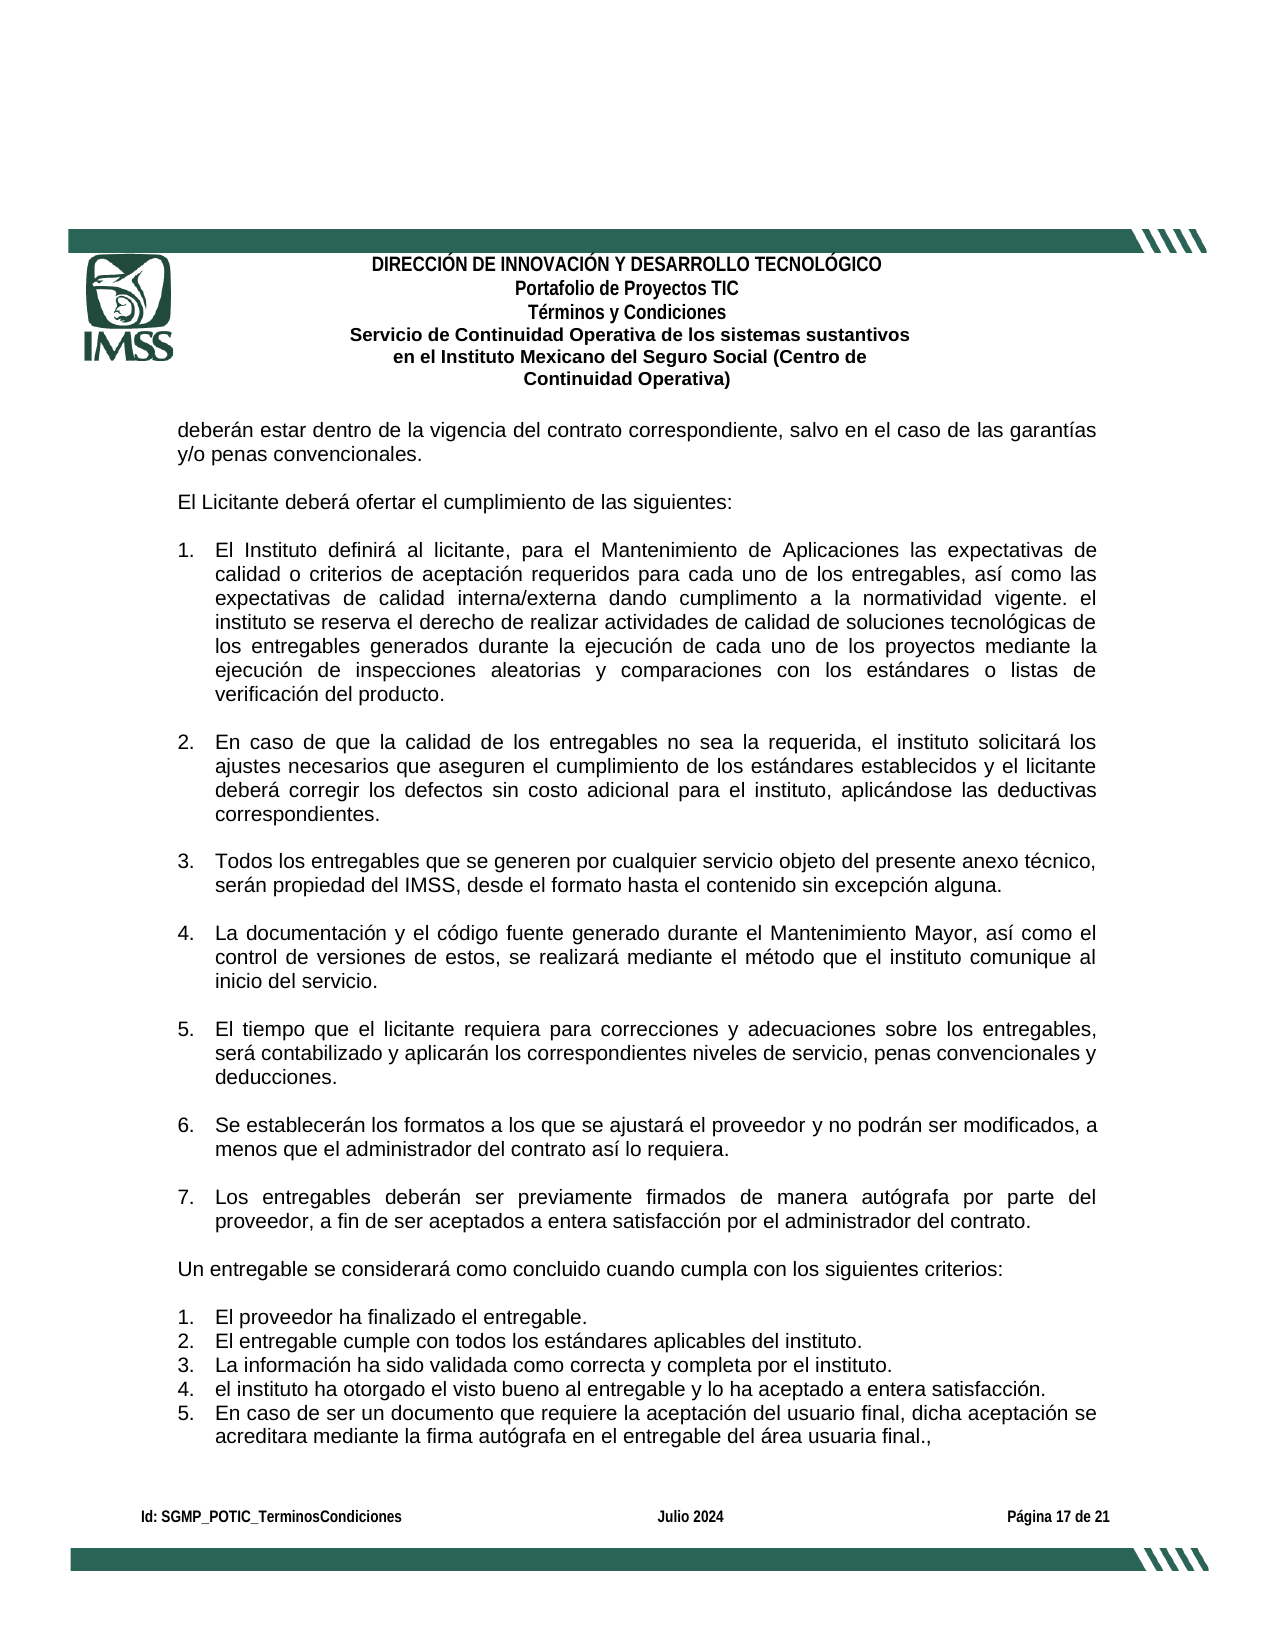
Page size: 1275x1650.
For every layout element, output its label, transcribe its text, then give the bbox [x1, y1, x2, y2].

list El tiempo que el licitante requiera para correcciones y adecuaciones sobre los entregables, será contabilizado y aplicarán los correspondientes niveles de servicio, penas convencionales y deducciones. [177, 1017, 1098, 1089]
picture [68, 229, 1207, 361]
list En caso de ser un documento que requiere la aceptación del usuario final, dicha aceptación se acreditara mediante la firma autógrafa en el entregable del área usuaria final., [177, 1400, 1098, 1448]
list Se establecerán los formatos a los que se ajustará el proveedor y no podrán ser modificados, a menos que el administrador del contrato así lo requiera. [177, 1113, 1098, 1161]
list El entregable cumple con todos los estándares aplicables del instituto. [177, 1328, 1098, 1352]
list La información ha sido validada como correcta y completa por el instituto. [177, 1352, 1098, 1376]
text Un entregable se considerará como concluido cuando cumpla con los siguientes criterios: [177, 1257, 1098, 1281]
list Todos los entregables que se generen por cualquier servicio objeto del presente anexo técnico, serán propiedad del IMSS, desde el formato hasta el contenido sin excepción alguna. [177, 849, 1098, 897]
picture [70, 1548, 1209, 1571]
list el instituto ha otorgado el visto bueno al entregable y lo ha aceptado a entera satisfacción. [177, 1376, 1098, 1400]
list El Instituto definirá al licitante, para el Mantenimiento de Aplicaciones las expectativas de calidad o criterios de aceptación requeridos para cada uno de los entregables, así como las expectativas de calidad interna/externa dando cumplimento a la normatividad vigente. el instituto se reserva el derecho de realizar actividades de calidad de soluciones tecnológicas de los entregables generados durante la ejecución de cada uno de los proyectos mediante la ejecución de inspecciones aleatorias y comparaciones con los estándares o listas de verificación del producto. [177, 538, 1098, 706]
list Los entregables deberán ser previamente firmados de manera autógrafa por parte del proveedor, a fin de ser aceptados a entera satisfacción por el administrador del contrato. [177, 1185, 1098, 1233]
list La documentación y el código fuente generado durante el Mantenimiento Mayor, así como el control de versiones de estos, se realizará mediante el método que el instituto comunique al inicio del servicio. [177, 921, 1098, 993]
list El proveedor ha finalizado el entregable. [177, 1304, 1098, 1328]
text El Licitante deberá ofertar el cumplimiento de las siguientes: [177, 490, 1098, 514]
list En caso de que la calidad de los entregables no sea la requerida, el instituto solicitará los ajustes necesarios que aseguren el cumplimiento de los estándares establecidos y el licitante deberá corregir los defectos sin costo adicional para el instituto, aplicándose las deductivas correspondientes. [177, 729, 1098, 825]
